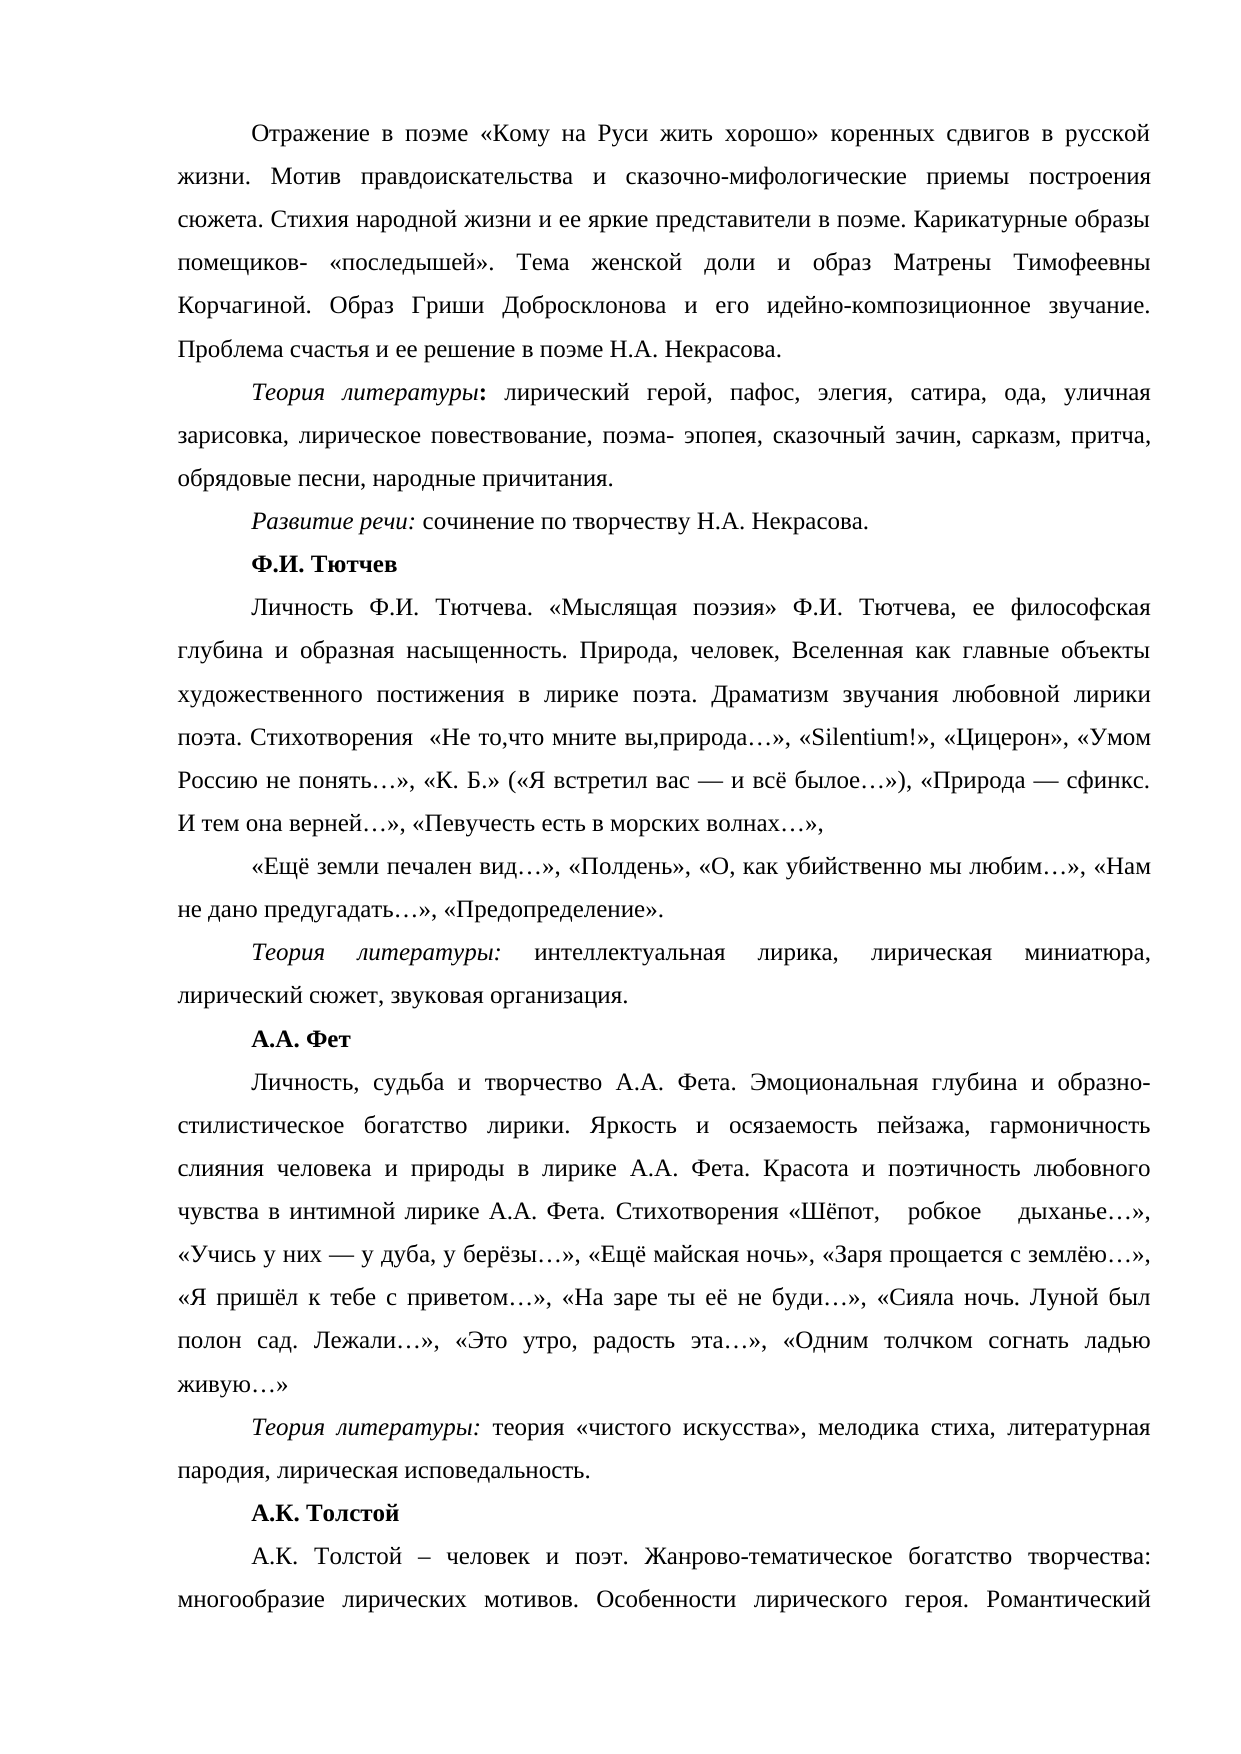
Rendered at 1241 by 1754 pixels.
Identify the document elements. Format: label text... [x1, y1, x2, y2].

text Развитие речи: сочинение по творчеству Н.А. Некрасова. [177, 506, 1152, 535]
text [177, 1541, 1152, 1613]
text А.А. Фет [177, 1024, 1152, 1052]
text Теория литературы: интеллектуальная лирика, лирическая миниатюра, лирический сюжет, звуковая организация. [177, 937, 1152, 1009]
text А.К. Толстой [177, 1498, 1152, 1527]
text Отражение в поэме «Кому на Руси жить хорошо» коренных сдвигов в русской жизни. Мотив правдоискательства и сказочно-мифологические приемы построения сюжета. Стихия народной жизни и ее яркие представители в поэме. Карикатурные образы помещиков- «последышей». Тема женской доли и образ Матрены Тимофеевны Корчагиной. Образ Гриши Добросклонова и его идейно-композиционное звучание. Проблема счастья и ее решение в поэме Н.А. Некрасова. [177, 118, 1152, 362]
text Теория литературы: лирический герой, пафос, элегия, сатира, ода, уличная зарисовка, лирическое повествование, поэма- эпопея, сказочный зачин, сарказм, притча, обрядовые песни, народные причитания. [177, 377, 1152, 492]
text Личность, судьба и творчество А.А. Фета. Эмоциональная глубина и образно-стилистическое богатство лирики. Яркость и осязаемость пейзажа, гармоничность слияния человека и природы в лирике А.А. Фета. Красота и поэтичность любовного чувства в интимной лирике А.А. Фета. Стихотворения «Шёпот, робкое дыханье…», «Учись у них — у дуба, у берёзы…», «Ещё майская ночь», «Заря прощается с землёю…», «Я пришёл к тебе с приветом…», «На заре ты её не буди…», «Сияла ночь. Луной был полон сад. Лежали…», «Это утро, радость эта…», «Одним толчком согнать ладью живую…» [177, 1067, 1152, 1397]
text Теория литературы: теория «чистого искусства», мелодика стиха, литературная пародия, лирическая исповедальность. [177, 1412, 1152, 1484]
text Ф.И. Тютчев [177, 549, 1152, 578]
text Личность Ф.И. Тютчева. «Мыслящая поэзия» Ф.И. Тютчева, ее философская глубина и образная насыщенность. Природа, человек, Вселенная как главные объекты художественного постижения в лирике поэта. Драматизм звучания любовной лирики поэта. Стихотворения «Не то,что мните вы,природа…», «Silentium!», «Цицерон», «Умом Россию не понять…», «К. Б.» («Я встретил вас — и всё былое…»), «Природа — сфинкс. И тем она верней…», «Певучесть есть в морских волнах…», [177, 592, 1152, 837]
text «Ещё земли печален вид…», «Полдень», «О, как убийственно мы любим…», «Нам не дано предугадать…», «Предопределение». [177, 851, 1152, 923]
